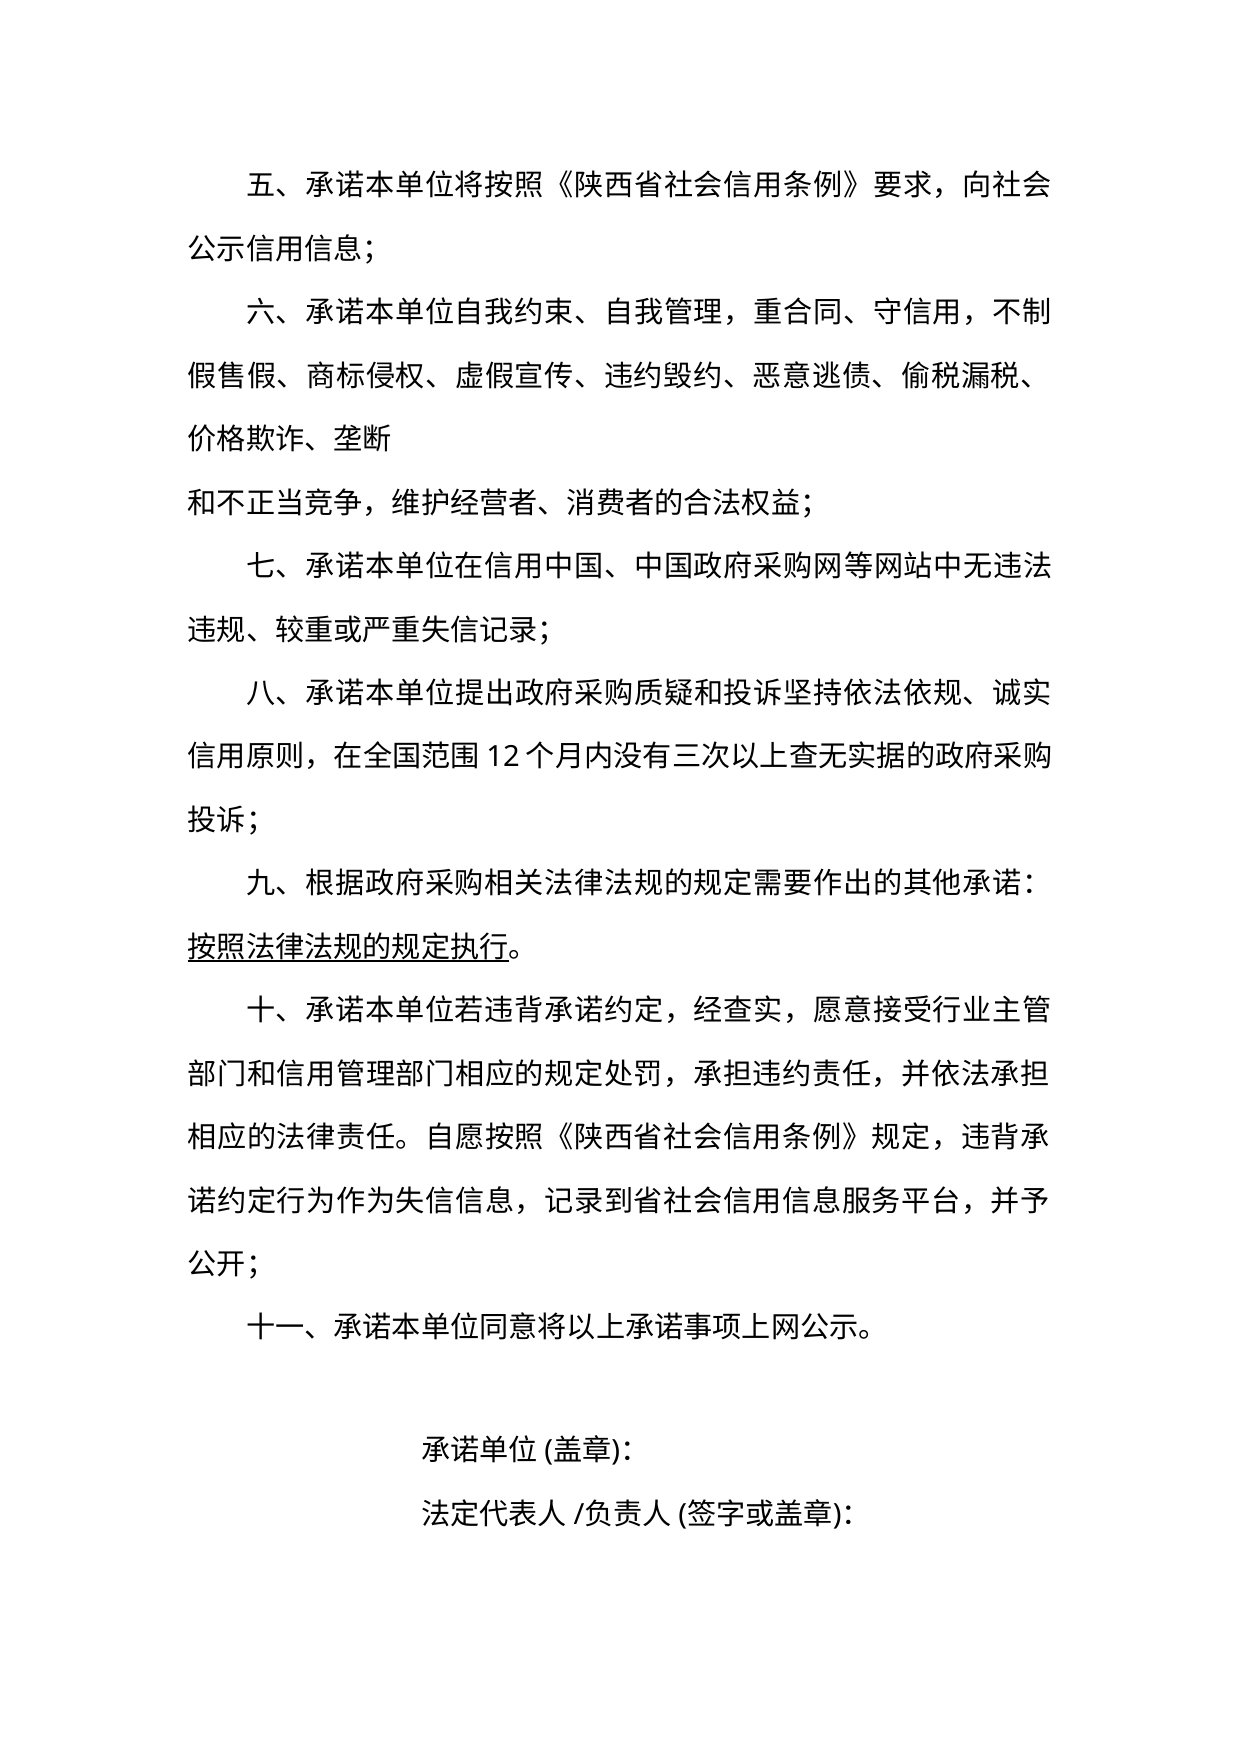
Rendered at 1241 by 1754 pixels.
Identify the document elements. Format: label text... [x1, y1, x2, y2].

text 五、承诺本单位将按照《陕西省社会信用条例》要求，向社会公示信用信息； [187, 162, 1053, 268]
text 十、承诺本单位若违背承诺约定，经查实，愿意接受行业主管部门和信用管理部门相应的规定处罚，承担违约责任，并依法承担相应的法律责任。自愿按照《陕西省社会信用条例》规定，违背承诺约定行为作为失信信息，记录到省社会信用信息服务平台，并予公开； [187, 987, 1053, 1283]
text 六、承诺本单位自我约束、自我管理，重合同、守信用，不制假售假、商标侵权、虚假宣传、违约毁约、恶意逃债、偷税漏税、价格欺诈、垄断 [187, 289, 1053, 458]
text 七、承诺本单位在信用中国、中国政府采购网等网站中无违法违规、较重或严重失信记录； [187, 543, 1053, 648]
text 法定代表人 /负责人 (签字或盖章)： [187, 1490, 1053, 1533]
text 承诺单位 (盖章)： [187, 1427, 1053, 1469]
text 八、承诺本单位提出政府采购质疑和投诉坚持依法依规、诚实信用原则，在全国范围12个月内没有三次以上查无实据的政府采购投诉； [187, 669, 1053, 839]
text 和不正当竞争，维护经营者、消费者的合法权益； [187, 479, 1053, 521]
text 九、根据政府采购相关法律法规的规定需要作出的其他承诺：按照法律法规的规定执行。 [187, 860, 1053, 966]
text 十一、承诺本单位同意将以上承诺事项上网公示。 [187, 1304, 1053, 1346]
